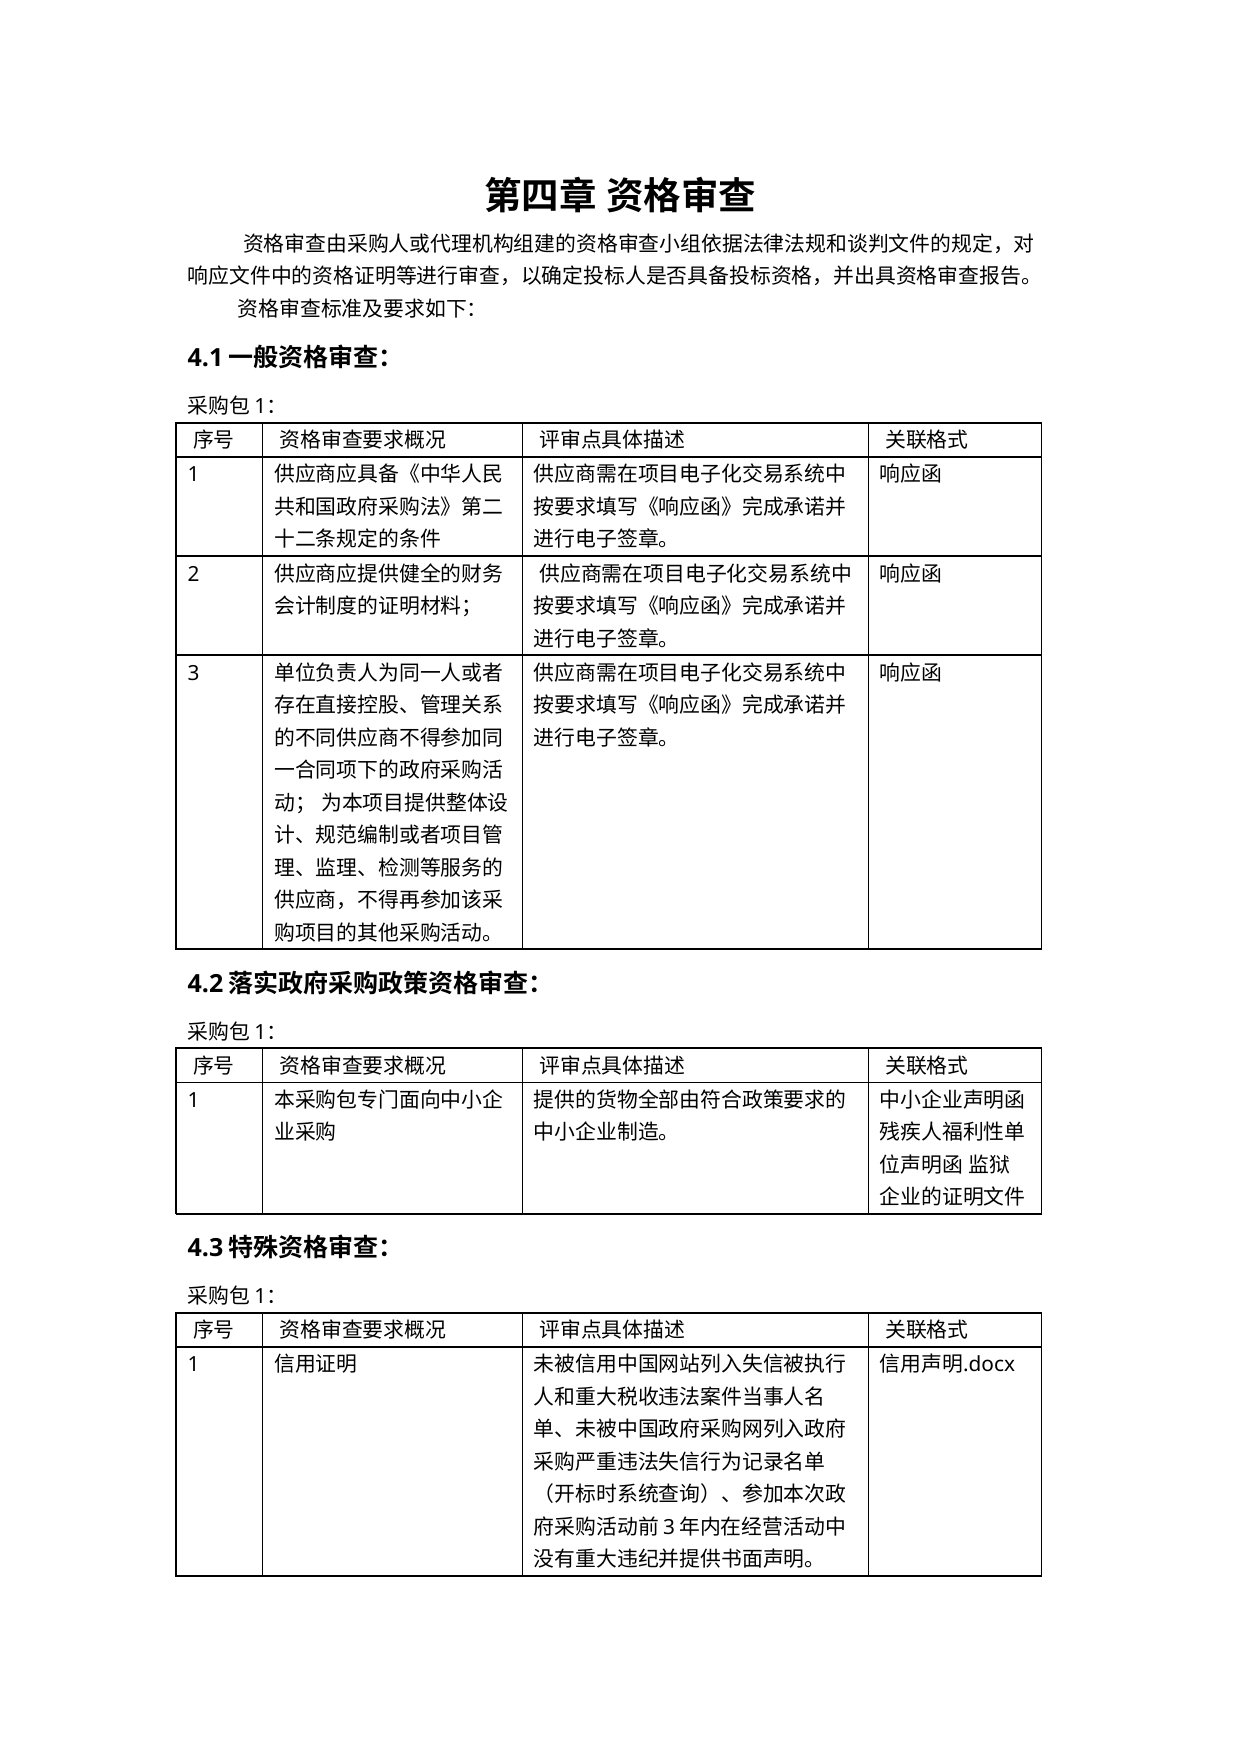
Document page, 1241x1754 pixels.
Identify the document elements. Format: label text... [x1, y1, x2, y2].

table_cell 2 [177, 557, 262, 654]
text 采购包1： [187, 1279, 1053, 1312]
text 第四章 资格审查 [187, 162, 1053, 227]
table_header 关联格式 [869, 1049, 1041, 1081]
text 4.3特殊资格审查： [187, 1214, 1053, 1279]
text 采购包1： [187, 1015, 1053, 1047]
text 资格审查标准及要求如下： [187, 292, 1053, 324]
table_header 序号 [177, 1049, 262, 1081]
table_cell 供应商需在项目电子化交易系统中按要求填写《响应函》完成承诺并进行电子签章。 [523, 458, 868, 555]
table_cell 中小企业声明函 残疾人福利性单位声明函 监狱企业的证明文件 [869, 1083, 1041, 1213]
table_header 评审点具体描述 [523, 1049, 868, 1081]
text 4.2落实政府采购政策资格审查： [187, 950, 1053, 1015]
text 4.1一般资格审查： [187, 324, 1053, 389]
table_header 评审点具体描述 [523, 1314, 868, 1346]
table_cell 信用声明.docx [869, 1348, 1041, 1575]
table_header 关联格式 [869, 1314, 1041, 1346]
table_header 关联格式 [869, 424, 1041, 456]
table_cell 本采购包专门面向中小企业采购 [263, 1083, 522, 1213]
table_cell 3 [177, 656, 262, 948]
table_cell 未被信用中国网站列入失信被执行人和重大税收违法案件当事人名单、未被中国政府采购网列入政府采购严重违法失信行为记录名单（开标时系统查询）、参加本次政府采购活动前3年内在经营活动中没有重大违纪并提供书面声明。 [523, 1348, 868, 1575]
table_cell 提供的货物全部由符合政策要求的中小企业制造。 [523, 1083, 868, 1213]
table_cell 响应函 [869, 656, 1041, 948]
table_cell 供应商应提供健全的财务会计制度的证明材料； [263, 557, 522, 654]
table_cell 响应函 [869, 557, 1041, 654]
table_cell 供应商应具备《中华人民共和国政府采购法》第二十二条规定的条件 [263, 458, 522, 555]
table_cell 响应函 [869, 458, 1041, 555]
table_header 评审点具体描述 [523, 424, 868, 456]
table_cell 1 [177, 458, 262, 555]
table_header 资格审查要求概况 [263, 424, 522, 456]
text 资格审查由采购人或代理机构组建的资格审查小组依据法律法规和谈判文件的规定，对响应文件中的资格证明等进行审查，以确定投标人是否具备投标资格，并出具资格审查报告。 [187, 227, 1053, 292]
table_header 资格审查要求概况 [263, 1314, 522, 1346]
table_cell 信用证明 [263, 1348, 522, 1575]
table_header 序号 [177, 1314, 262, 1346]
table_cell 供应商需在项目电子化交易系统中按要求填写《响应函》完成承诺并进行电子签章。 [523, 557, 868, 654]
table_cell 1 [177, 1083, 262, 1213]
table_cell 1 [177, 1348, 262, 1575]
table_header 序号 [177, 424, 262, 456]
table_cell 单位负责人为同一人或者存在直接控股、管理关系的不同供应商不得参加同一合同项下的政府采购活动； 为本项目提供整体设计、规范编制或者项目管理、监理、检测等服务的供应商，不得再参加该采购项目的其他采购活动。 [263, 656, 522, 948]
table_cell 供应商需在项目电子化交易系统中按要求填写《响应函》完成承诺并进行电子签章。 [523, 656, 868, 948]
text 采购包1： [187, 389, 1053, 422]
table_header 资格审查要求概况 [263, 1049, 522, 1081]
